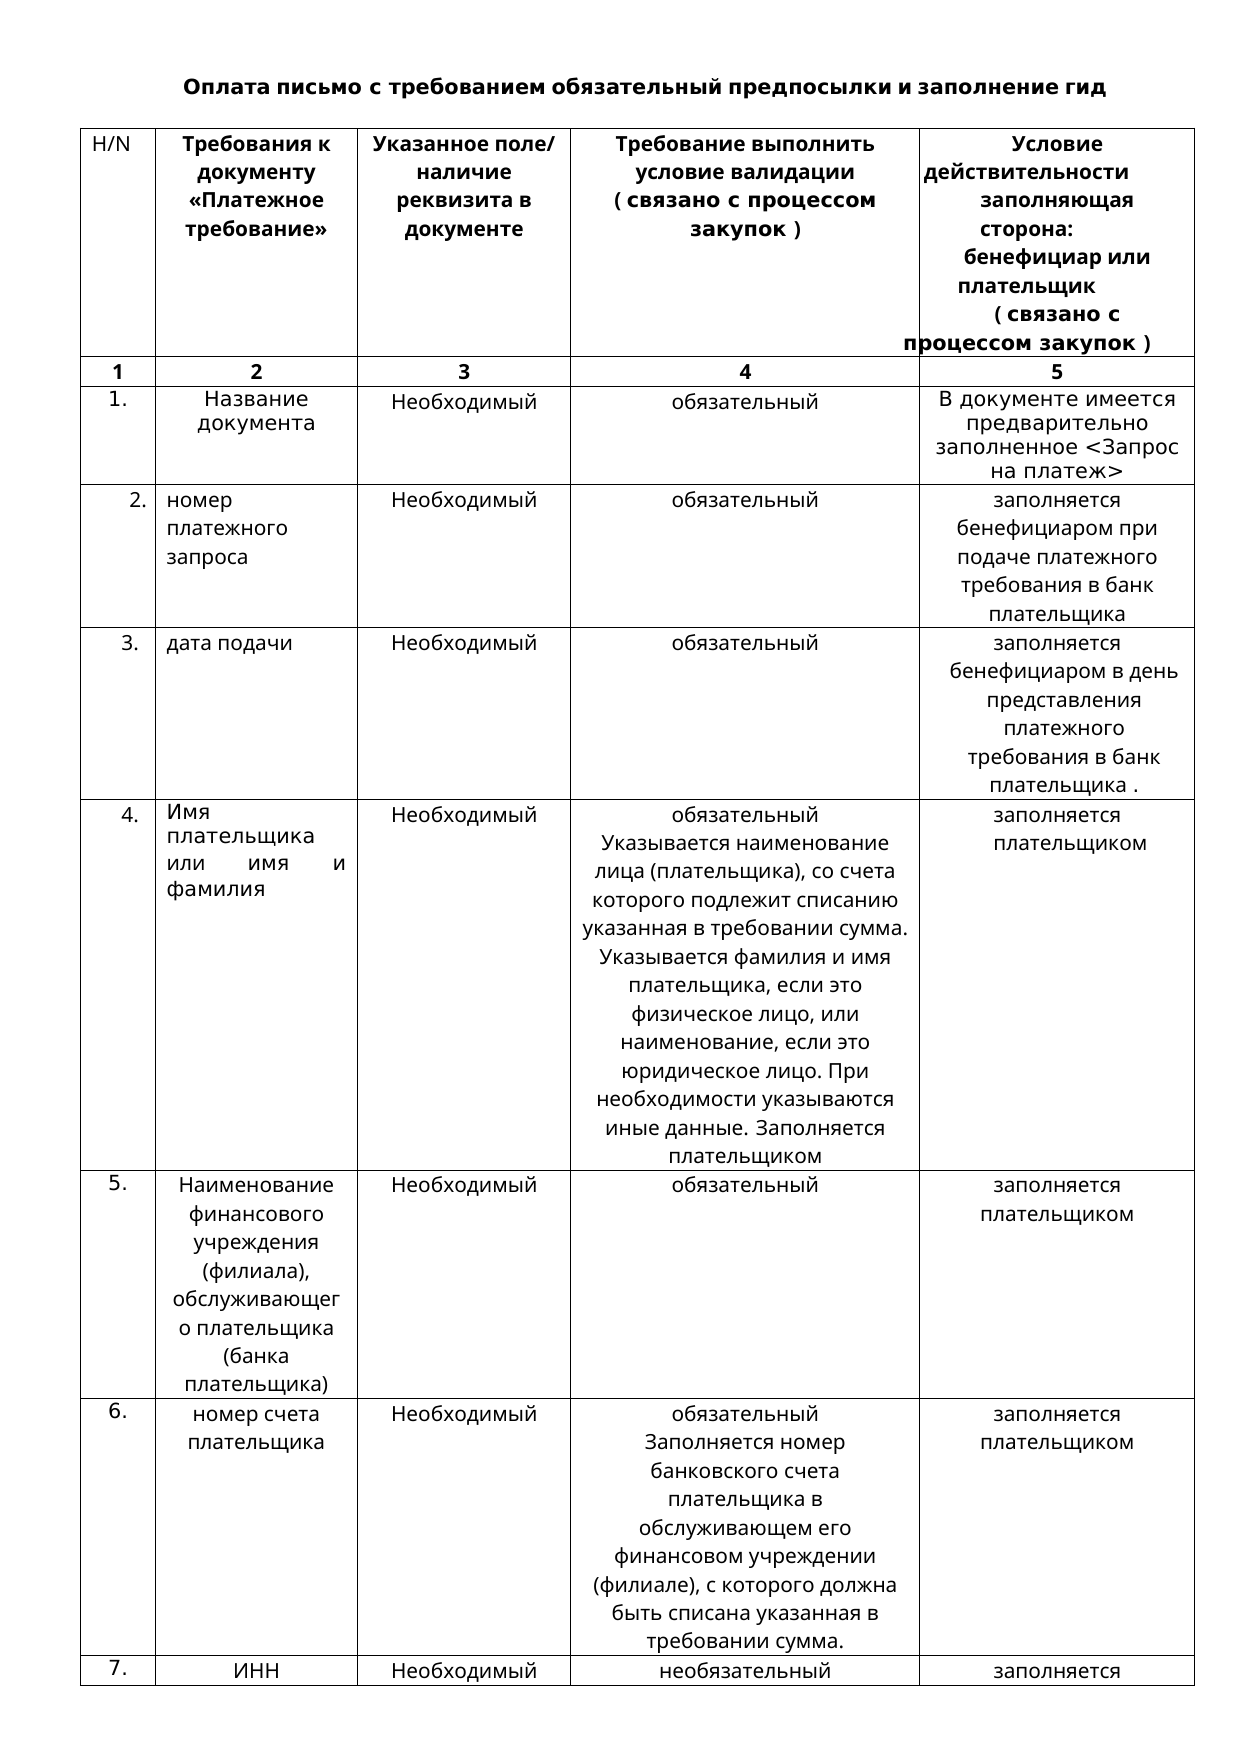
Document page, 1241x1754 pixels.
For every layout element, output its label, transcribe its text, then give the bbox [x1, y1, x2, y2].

table_cell 4 [571, 357, 919, 386]
table_cell 6. [81, 1399, 155, 1655]
table_cell 7. [81, 1656, 155, 1684]
table_cell обязательный [571, 485, 919, 627]
table_cell Наименование финансового учреждения (филиала), обслуживающего плательщика (банка плательщика) [156, 1171, 357, 1398]
table_cell Необходимый [358, 387, 570, 484]
table_cell 2 [156, 357, 357, 386]
table_cell номер платежного запроса [156, 485, 357, 627]
table_cell 1. [81, 387, 155, 484]
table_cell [920, 1656, 1194, 1684]
table_cell Необходимый [358, 800, 570, 1169]
text Оплата письмо с требованием обязательный предпосылки и заполнение гид [118, 75, 1171, 99]
table_cell [81, 485, 155, 627]
table_cell Название документа [156, 387, 357, 484]
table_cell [571, 1656, 919, 1684]
table_cell Необходимый [358, 1399, 570, 1655]
table_cell [81, 628, 155, 799]
table_cell обязательный [571, 387, 919, 484]
table_header Указанное поле/ наличие реквизита в документе [358, 129, 570, 356]
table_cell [920, 1399, 1194, 1655]
table_header Требование выполнить условие валидации ( связано с процессом закупок ) [571, 129, 919, 356]
table_cell Необходимый [358, 1656, 570, 1684]
table_cell обязательный Заполняется номер банковского счета плательщика в обслуживающем его финансовом учреждении (филиале), с которого должна быть списана указанная в требовании сумма. [571, 1399, 919, 1655]
table_cell Необходимый [358, 628, 570, 799]
table_cell 3 [358, 357, 570, 386]
table_cell 5 [920, 357, 1194, 386]
table_cell ИНН плательщика [156, 1656, 357, 1684]
table_cell дата подачи [156, 628, 357, 799]
table_cell [81, 800, 155, 1169]
table_header Условие действительности заполняющая сторона: бенефициар или плательщик ( связано с процессом закупок ) [920, 129, 1194, 356]
table_cell заполняется бенефициаром при подаче платежного требования в банк плательщика [920, 485, 1194, 627]
table_cell В документе имеется предварительно заполненное <Запрос на платеж> [920, 387, 1194, 484]
table_header Требования к документу «Платежное требование» [156, 129, 357, 356]
table_cell заполняется плательщиком [920, 1171, 1194, 1398]
table_cell 1 [81, 357, 155, 386]
table_cell номер счета плательщика [156, 1399, 357, 1655]
table_cell обязательный [571, 628, 919, 799]
table_cell заполняется бенефициаром в день представления платежного требования в банк плательщика . [920, 628, 1194, 799]
table_cell заполняется плательщиком [920, 800, 1194, 1169]
table_cell Необходимый [358, 1171, 570, 1398]
table_cell 5. [81, 1171, 155, 1398]
table_header H/N [81, 129, 155, 356]
table_cell Необходимый [358, 485, 570, 627]
table_cell обязательный Указывается наименование лица (плательщика), со счета которого подлежит списанию указанная в требовании сумма. Указывается фамилия и имя плательщика, если это физическое лицо, или наименование, если это юридическое лицо. При необходимости указываются иные данные. Заполняется плательщиком [571, 800, 919, 1169]
table_cell Имя плательщика или имя и фамилия [156, 800, 357, 1169]
table_cell обязательный [571, 1171, 919, 1398]
